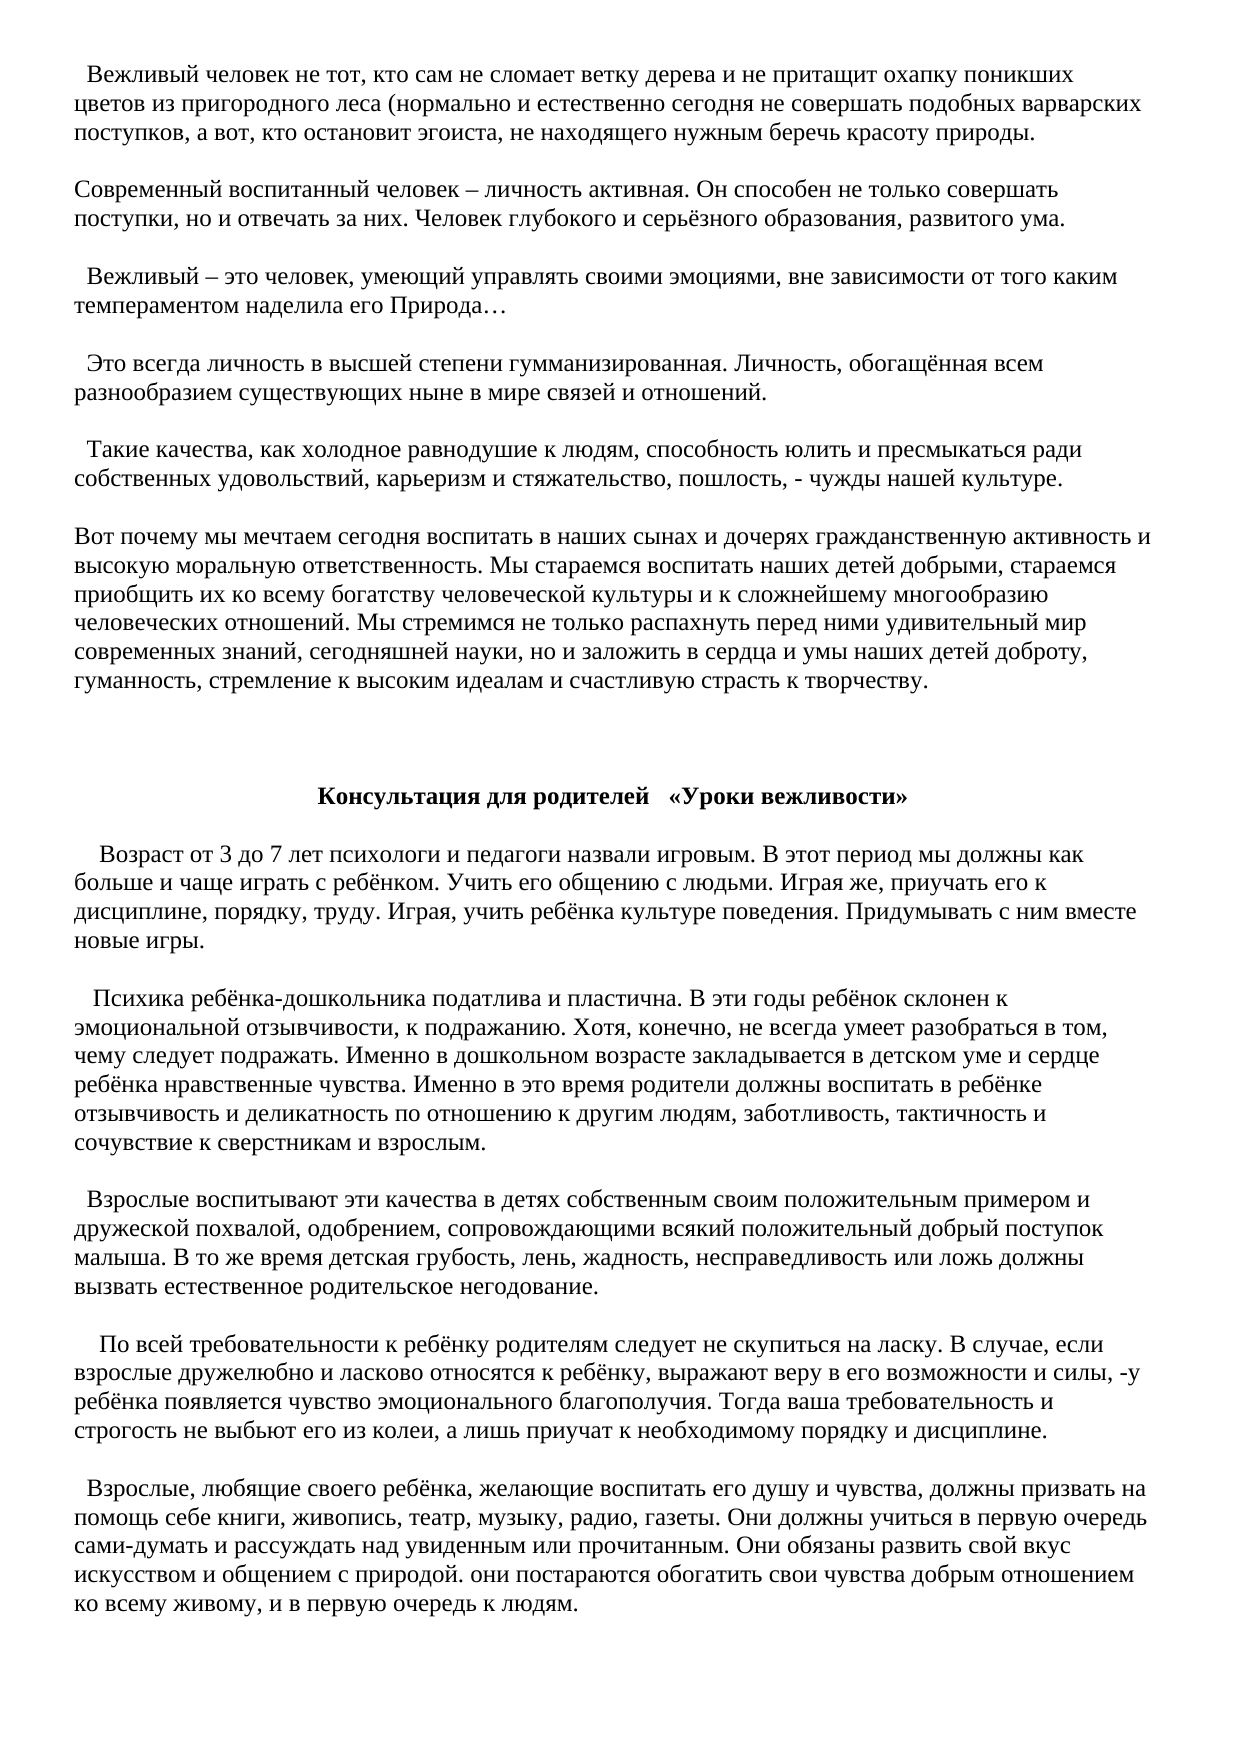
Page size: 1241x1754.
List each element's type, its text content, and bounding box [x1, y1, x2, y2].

text Вот почему мы мечтаем сегодня воспитать в наших сынах и дочерях гражданственную активность и высокую моральную ответственность. Мы стараемся воспитать наших детей добрыми, стараемся приобщить их ко всему богатству человеческой культуры и к сложнейшему многообразию человеческих отношений. Мы стремимся не только распахнуть перед ними удивительный мир современных знаний, сегодняшней науки, но и заложить в сердца и умы наших детей доброту, гуманность, стремление к высоким идеалам и счастливую страсть к творчеству. [74, 521, 1152, 694]
text Возраст от 3 до 7 лет психологи и педагоги назвали игровым. В этот период мы должны как больше и чаще играть с ребёнком. Учить его общению с людьми. Играя же, приучать его к дисциплине, порядку, труду. Играя, учить ребёнка культуре поведения. Придумывать с ним вместе новые игры. [74, 839, 1152, 954]
text Это всегда личность в высшей степени гумманизированная. Личность, обогащённая всем разнообразием существующих ныне в мире связей и отношений. [74, 348, 1152, 405]
text По всей требовательности к ребёнку родителям следует не скупиться на ласку. В случае, если взрослые дружелюбно и ласково относятся к ребёнку, выражают веру в его возможности и силы, -у ребёнка появляется чувство эмоционального благополучия. Тогда ваша требовательность и строгость не выбьют его из колеи, а лишь приучат к необходимому порядку и дисциплине. [74, 1329, 1152, 1444]
text Взрослые, любящие своего ребёнка, желающие воспитать его душу и чувства, должны призвать на помощь себе книги, живопись, театр, музыку, радио, газеты. Они должны учиться в первую очередь сами-думать и рассуждать над увиденным или прочитанным. Они обязаны развить свой вкус искусством и общением с природой. они постараются обогатить свои чувства добрым отношением ко всему живому, и в первую очередь к людям. [74, 1473, 1152, 1617]
text Консультация для родителей «Уроки вежливости» [74, 781, 1152, 809]
text Вежливый человек не тот, кто сам не сломает ветку дерева и не притащит охапку поникших цветов из пригородного леса (нормально и естественно сегодня не совершать подобных варварских поступков, а вот, кто остановит эгоиста, не находящего нужным беречь красоту природы. [74, 59, 1152, 145]
text Такие качества, как холодное равнодушие к людям, способность юлить и пресмыкаться ради собственных удовольствий, карьеризм и стяжательство, пошлость, - чужды нашей культуре. [74, 434, 1152, 492]
text Взрослые воспитывают эти качества в детях собственным своим положительным примером и дружеской похвалой, одобрением, сопровождающими всякий положительный добрый поступок малыша. В то же время детская грубость, лень, жадность, несправедливость или ложь должны вызвать естественное родительское негодование. [74, 1184, 1152, 1299]
text Современный воспитанный человек – личность активная. Он способен не только совершать поступки, но и отвечать за них. Человек глубокого и серьёзного образования, развитого ума. [74, 174, 1152, 232]
text Вежливый – это человек, умеющий управлять своими эмоциями, вне зависимости от того каким темпераментом наделила его Природа… [74, 261, 1152, 319]
text Психика ребёнка-дошкольника податлива и пластична. В эти годы ребёнок склонен к эмоциональной отзывчивости, к подражанию. Хотя, конечно, не всегда умеет разобраться в том, чему следует подражать. Именно в дошкольном возрасте закладывается в детском уме и сердце ребёнка нравственные чувства. Именно в это время родители должны воспитать в ребёнке отзывчивость и деликатность по отношению к другим людям, заботливость, тактичность и сочувствие к сверстникам и взрослым. [74, 983, 1152, 1155]
